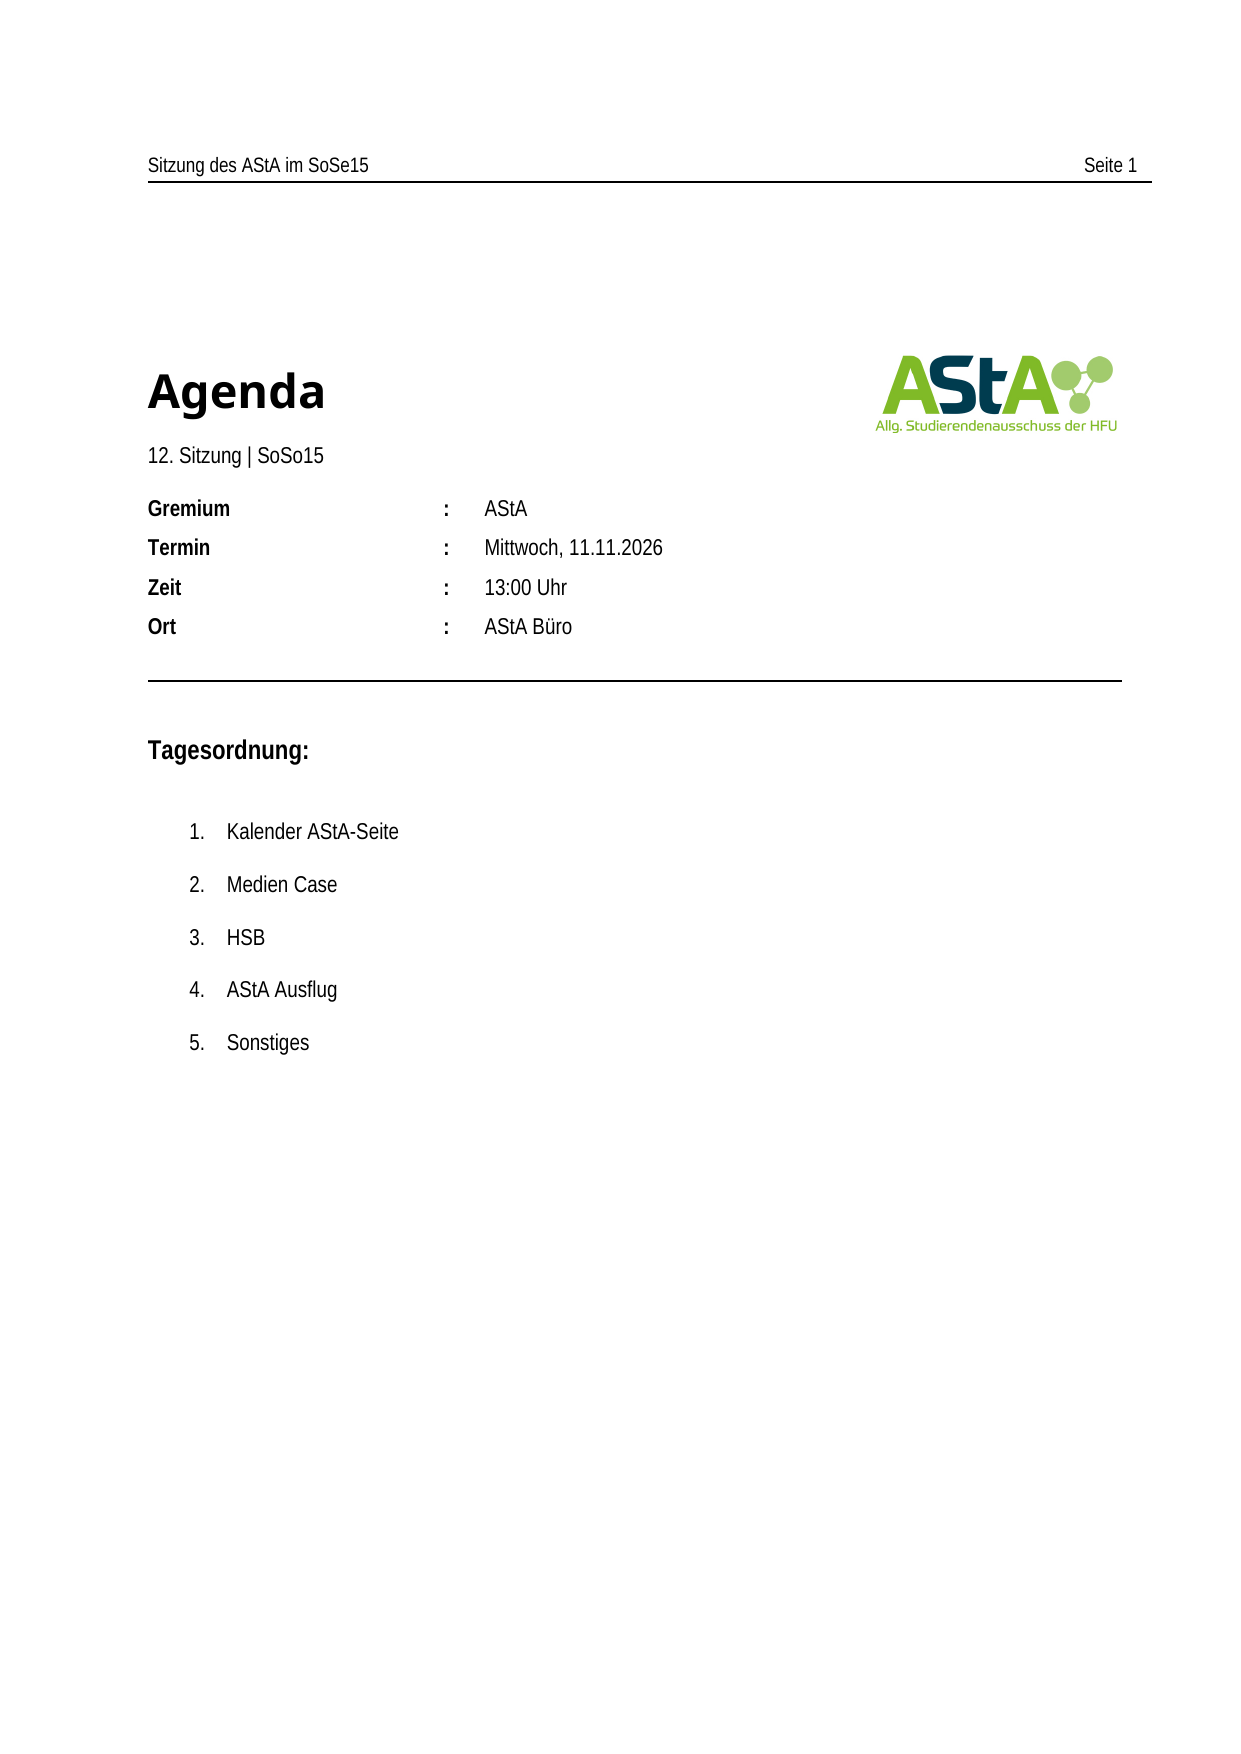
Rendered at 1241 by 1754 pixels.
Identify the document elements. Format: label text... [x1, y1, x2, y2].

list Sonstiges [189, 1029, 1122, 1055]
list Medien Case [189, 871, 1122, 897]
text Tagesordnung: [148, 734, 1122, 766]
text Zeit : 13:00 Uhr [148, 573, 1122, 600]
list Kalender AStA-Seite [189, 818, 1122, 844]
list AStA Ausflug [189, 976, 1122, 1003]
list HSB [189, 924, 1122, 950]
text Ort : AStA Büro [148, 613, 1122, 639]
text 12. Sitzung | SoSo15 [148, 442, 870, 468]
text Gremium : AStA [148, 494, 870, 521]
picture [870, 272, 1123, 525]
text Agenda [148, 359, 870, 423]
text Termin : Mittwoch, 24.06.2015 [148, 534, 1122, 560]
